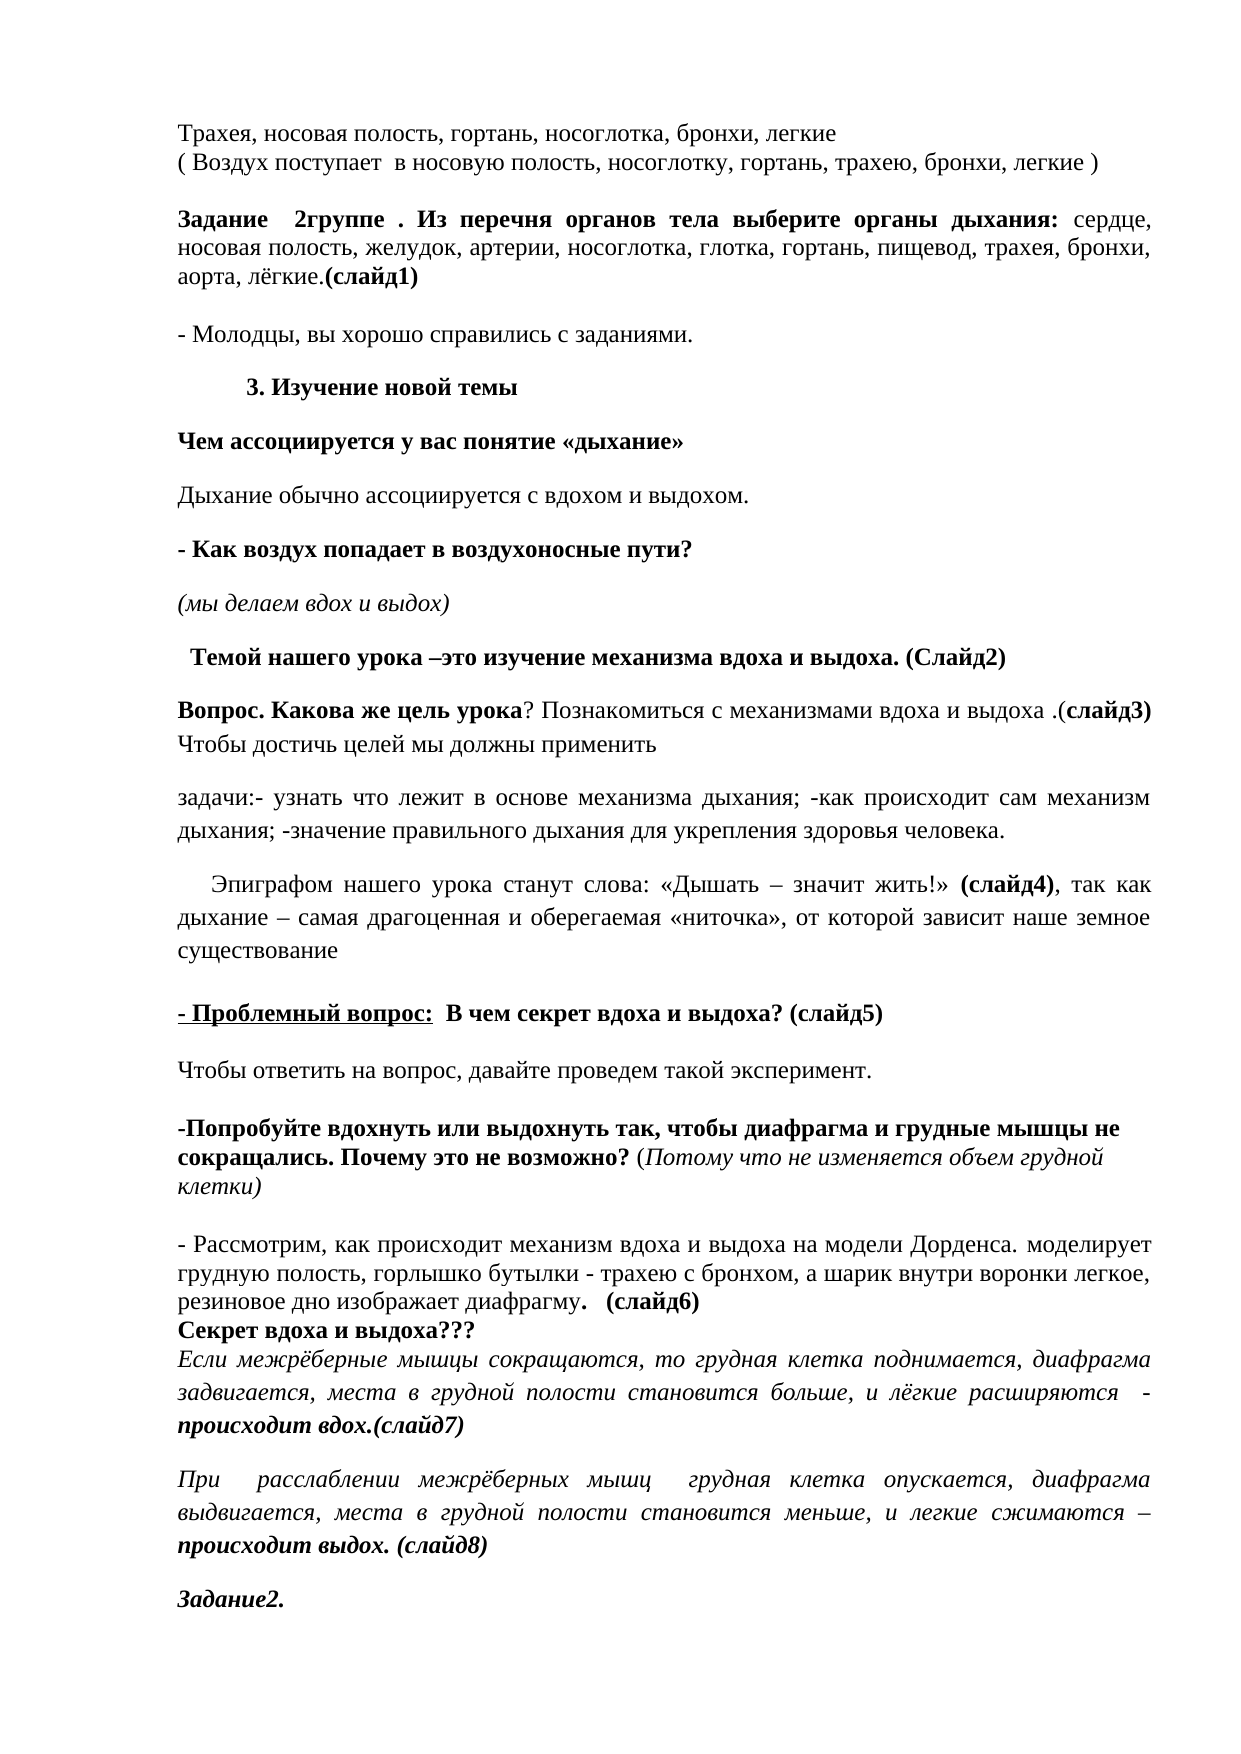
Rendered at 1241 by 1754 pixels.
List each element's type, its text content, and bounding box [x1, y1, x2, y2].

text ( Воздух поступает в носовую полость, носоглотку, гортань, трахею, бронхи, легкие ) [177, 147, 1152, 176]
text 3. Изучение новой темы [177, 372, 1152, 401]
text Дыхание обычно ассоциируется с вдохом и выдохом. [177, 480, 1152, 509]
text - Молодцы, вы хорошо справились с заданиями. [177, 319, 1152, 347]
text Если межрёберные мышцы сокращаются, то грудная клетка поднимается, диафрагма задвигается, места в грудной полости становится больше, и лёгкие расширяются - происходит вдох.(слайд7) [177, 1344, 1152, 1439]
text задачи:- узнать что лежит в основе механизма дыхания; -как происходит сам механизм дыхания; -значение правильного дыхания для укрепления здоровья человека. [177, 811, 1152, 844]
text - Рассмотрим, как происходит механизм вдоха и выдоха на модели Дорденса. моделирует грудную полость, горлышко бутылки - трахею с бронхом, а шарик внутри воронки легкое, резиновое дно изображает диафрагму. (слайд6) [593, 1286, 1152, 1315]
text Чем ассоциируется у вас понятие «дыхание» [177, 426, 1152, 455]
text - Рассмотрим, как происходит механизм вдоха и выдоха на модели Дорденса. моделирует грудную полость, горлышко бутылки - трахею с бронхом, а шарик внутри воронки легкое, резиновое дно изображает диафрагму. (слайд6) [177, 1229, 1019, 1258]
text Секрет вдоха и выдоха??? [177, 1315, 1152, 1344]
text Задание2. [177, 1584, 1152, 1612]
text При расслаблении межрёберных мышц грудная клетка опускается, диафрагма выдвигается, места в грудной полости становится меньше, и легкие сжимаются – происходит выдох. (слайд8) [177, 1464, 1152, 1558]
text Темой нашего урока –это изучение механизма вдоха и выдоха. (Слайд2) [177, 642, 1152, 671]
text Вопрос. Какова же цель урока? Познакомиться с механизмами вдоха и выдоха .(слайд3) Чтобы достичь целей мы должны применить [177, 696, 1152, 757]
text - Как воздух попадает в воздухоносные пути? [177, 534, 1152, 563]
text Чтобы ответить на вопрос, давайте проведем такой эксперимент. [177, 1056, 1152, 1084]
text Трахея, носовая полость, гортань, носоглотка, бронхи, легкие [177, 118, 1152, 147]
text - Проблемный вопрос: В чем секрет вдоха и выдоха? (слайд5) [177, 998, 1152, 1026]
text (мы делаем вдох и выдох) [177, 588, 1152, 617]
text -Попробуйте вдохнуть или выдохнуть так, чтобы диафрагма и грудные мышцы не сокращались. Почему это не возможно? (Потому что не изменяется объем грудной клетки) [177, 1113, 1152, 1200]
text Эпиграфом нашего урока станут слова: «Дышать – значит жить!» (слайд4), так как дыхание – самая драгоценная и оберегаемая «ниточка», от которой зависит наше земное существование [177, 869, 1152, 964]
text Задание 2группе . Из перечня органов тела выберите органы дыхания: сердце, носовая полость, желудок, артерии, носоглотка, глотка, гортань, пищевод, трахея, бронхи, аорта, лёгкие.(слайд1) [177, 204, 1152, 290]
